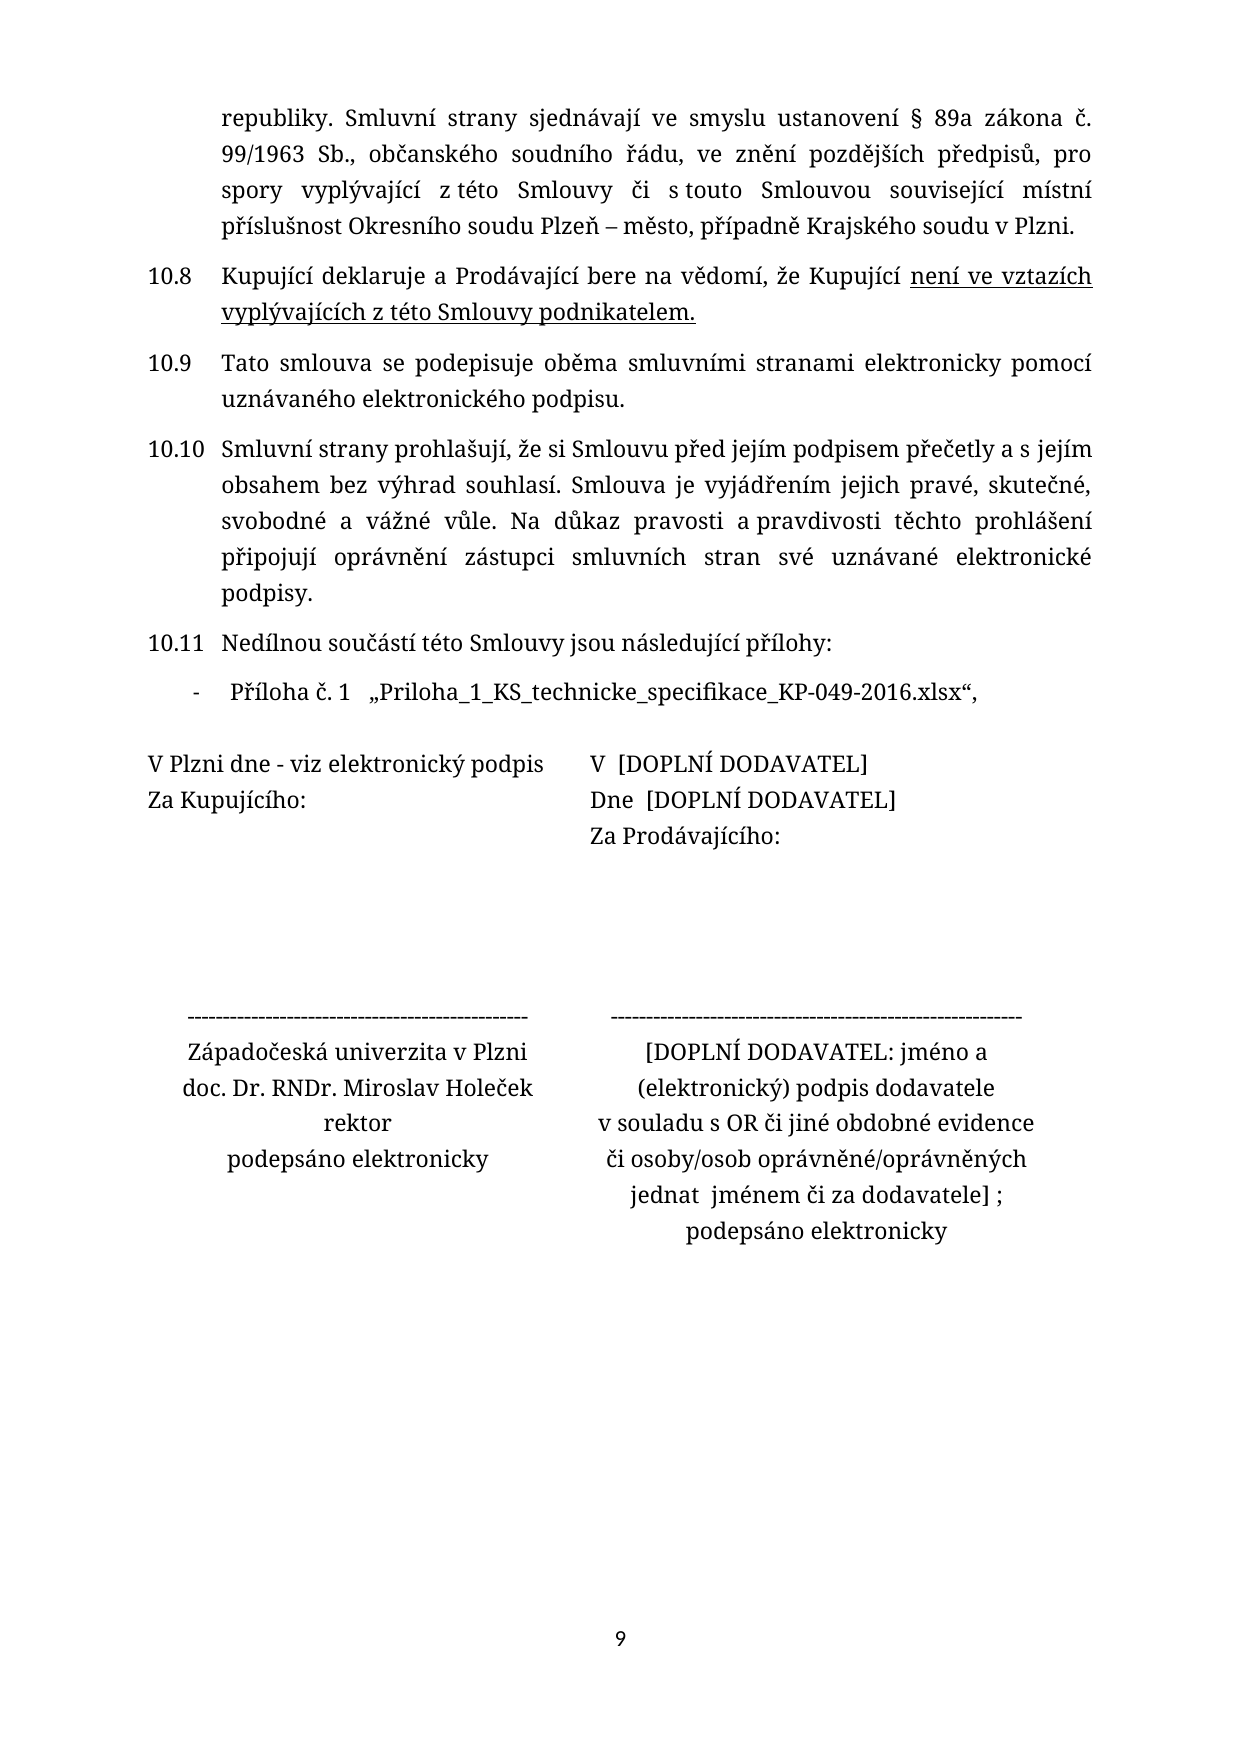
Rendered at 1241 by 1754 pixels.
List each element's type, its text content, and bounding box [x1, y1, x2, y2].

list Příloha č. 1 „Priloha_1_KS_technicke_specifikace_KP-049-2016.xlsx“, [193, 676, 1092, 707]
text 10.8 Kupující deklaruje a Prodávající bere na vědomí, že Kupující není ve vztazích vyplývajících z této Smlouvy podnikatelem. [148, 260, 1092, 327]
text 10.11 Nedílnou součástí této Smlouvy jsou následující přílohy: [148, 627, 1092, 659]
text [148, 102, 1092, 241]
table_header V Plzni dne - viz elektronický podpis Za Kupujícího: ------------------------------------------------ Západočeská univerzita v Plzni doc. Dr. RNDr. Miroslav Holeček rektor podepsáno elektronicky [136, 748, 579, 1250]
table_header V [DOPLNÍ DODAVATEL] Dne [DOPLNÍ DODAVATEL] Za Prodávajícího: ---------------------------------------------------------- [DOPLNÍ DODAVATEL: jméno a (elektronický) podpis dodavatele v souladu s OR či jiné obdobné evidence či osoby/osob oprávněné/oprávněných jednat jménem či za dodavatele] ; podepsáno elektronicky [579, 748, 1054, 1250]
text 10.9 Tato smlouva se podepisuje oběma smluvními stranami elektronicky pomocí uznávaného elektronického podpisu. [148, 347, 1092, 414]
text 10.10 Smluvní strany prohlašují, že si Smlouvu před jejím podpisem přečetly a s jejím obsahem bez výhrad souhlasí. Smlouva je vyjádřením jejich pravé, skutečné, svobodné a vážné vůle. Na důkaz pravosti a pravdivosti těchto prohlášení připojují oprávnění zástupci smluvních stran své uznávané elektronické podpisy. [148, 433, 1092, 608]
